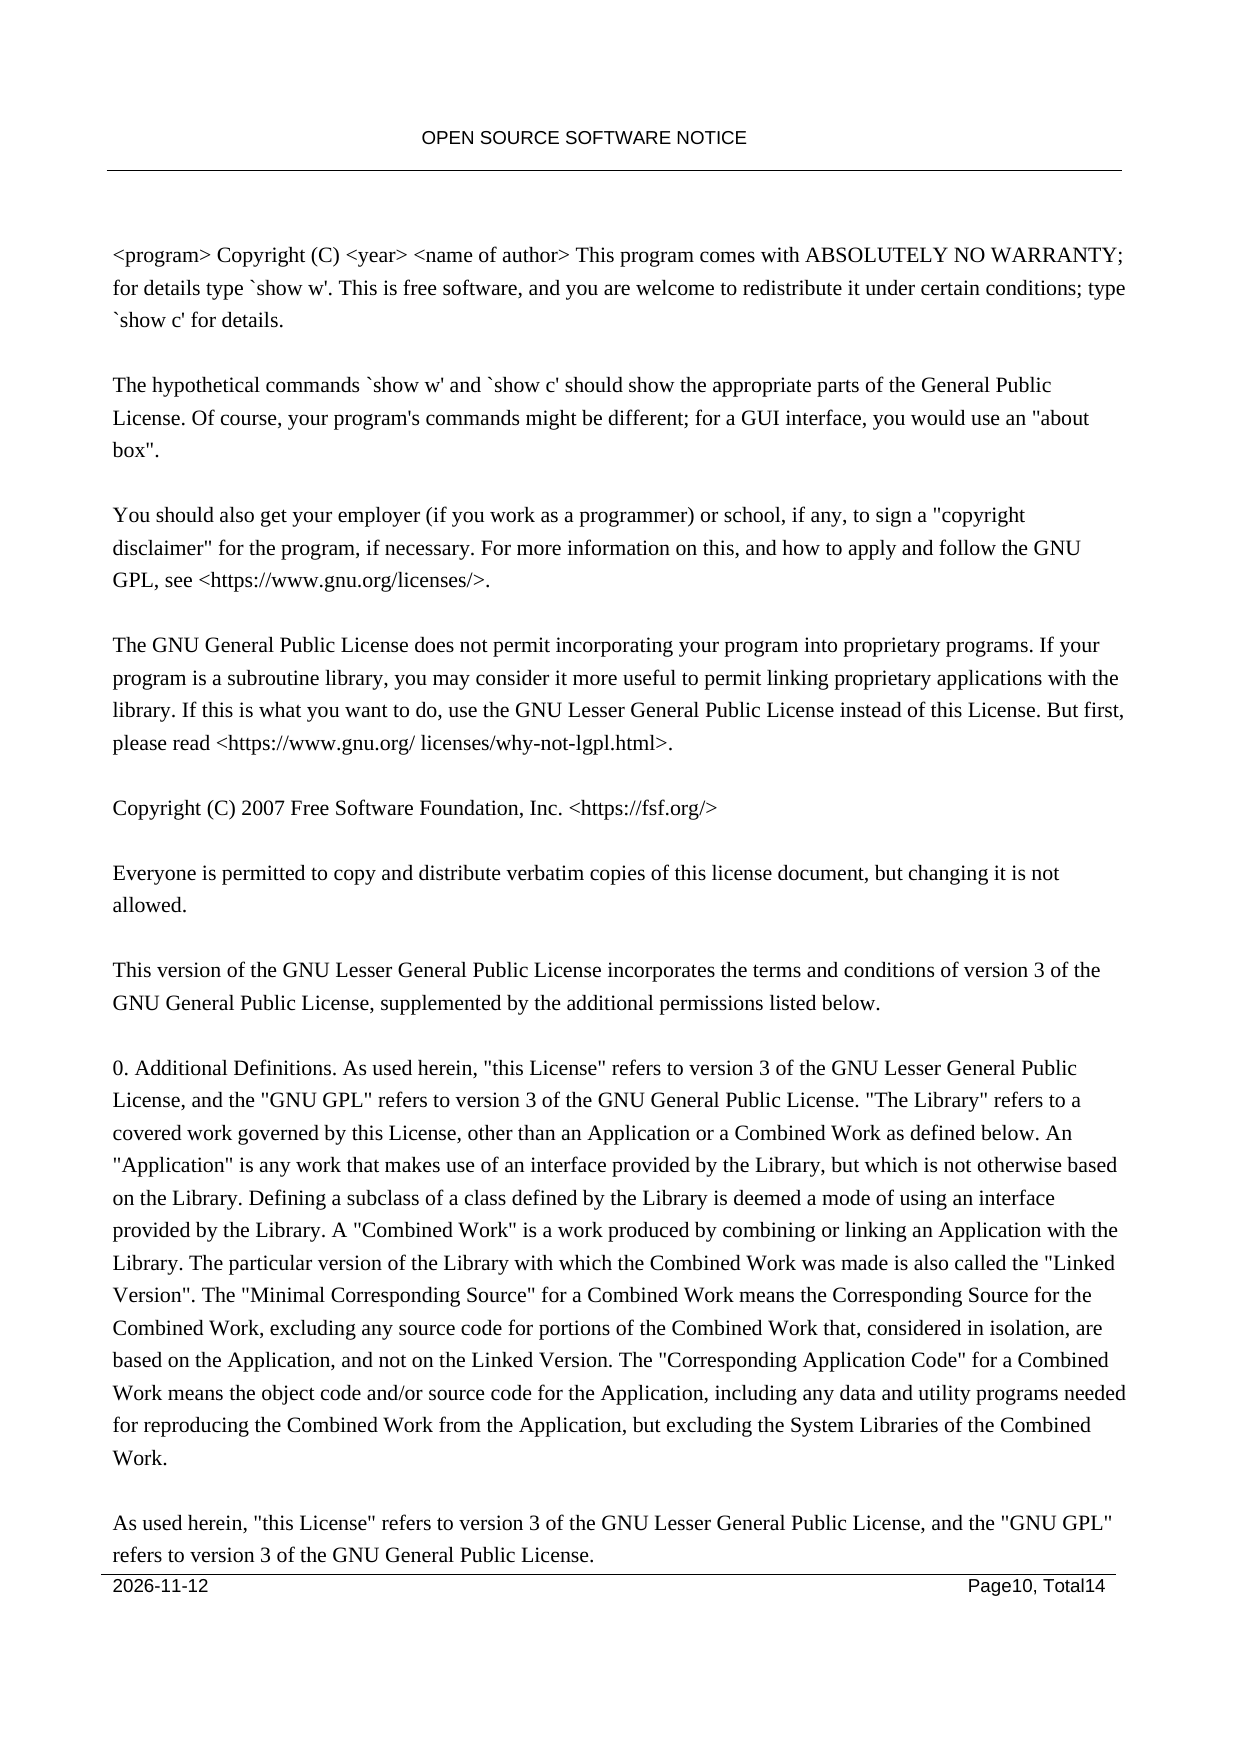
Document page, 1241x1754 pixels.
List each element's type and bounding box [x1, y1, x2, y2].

text [112, 206, 1128, 1571]
